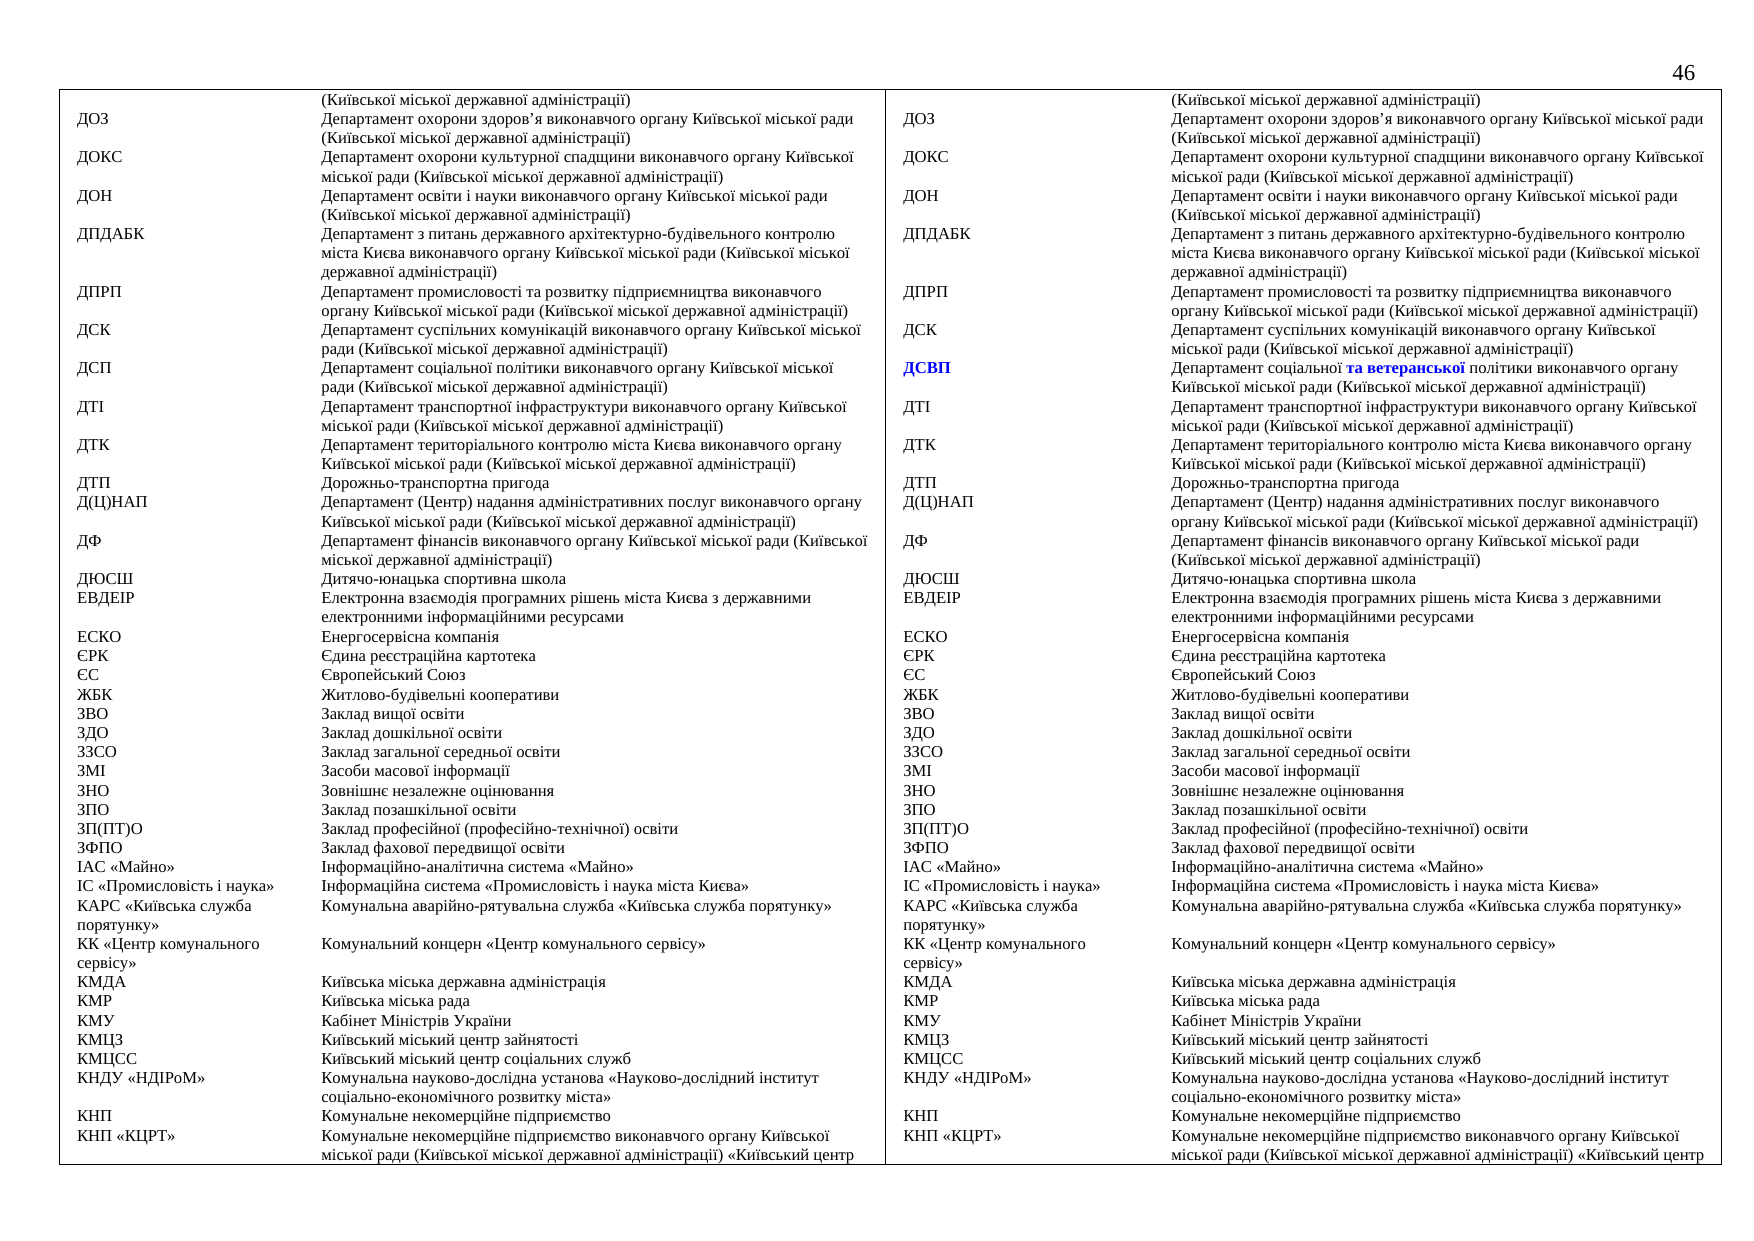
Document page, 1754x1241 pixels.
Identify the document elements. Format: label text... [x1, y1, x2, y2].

table_header СПИСОК СКОРОЧЕНЬ [886, 90, 1721, 1164]
table_header СПИСОК СКОРОЧЕНЬ [60, 90, 885, 1164]
